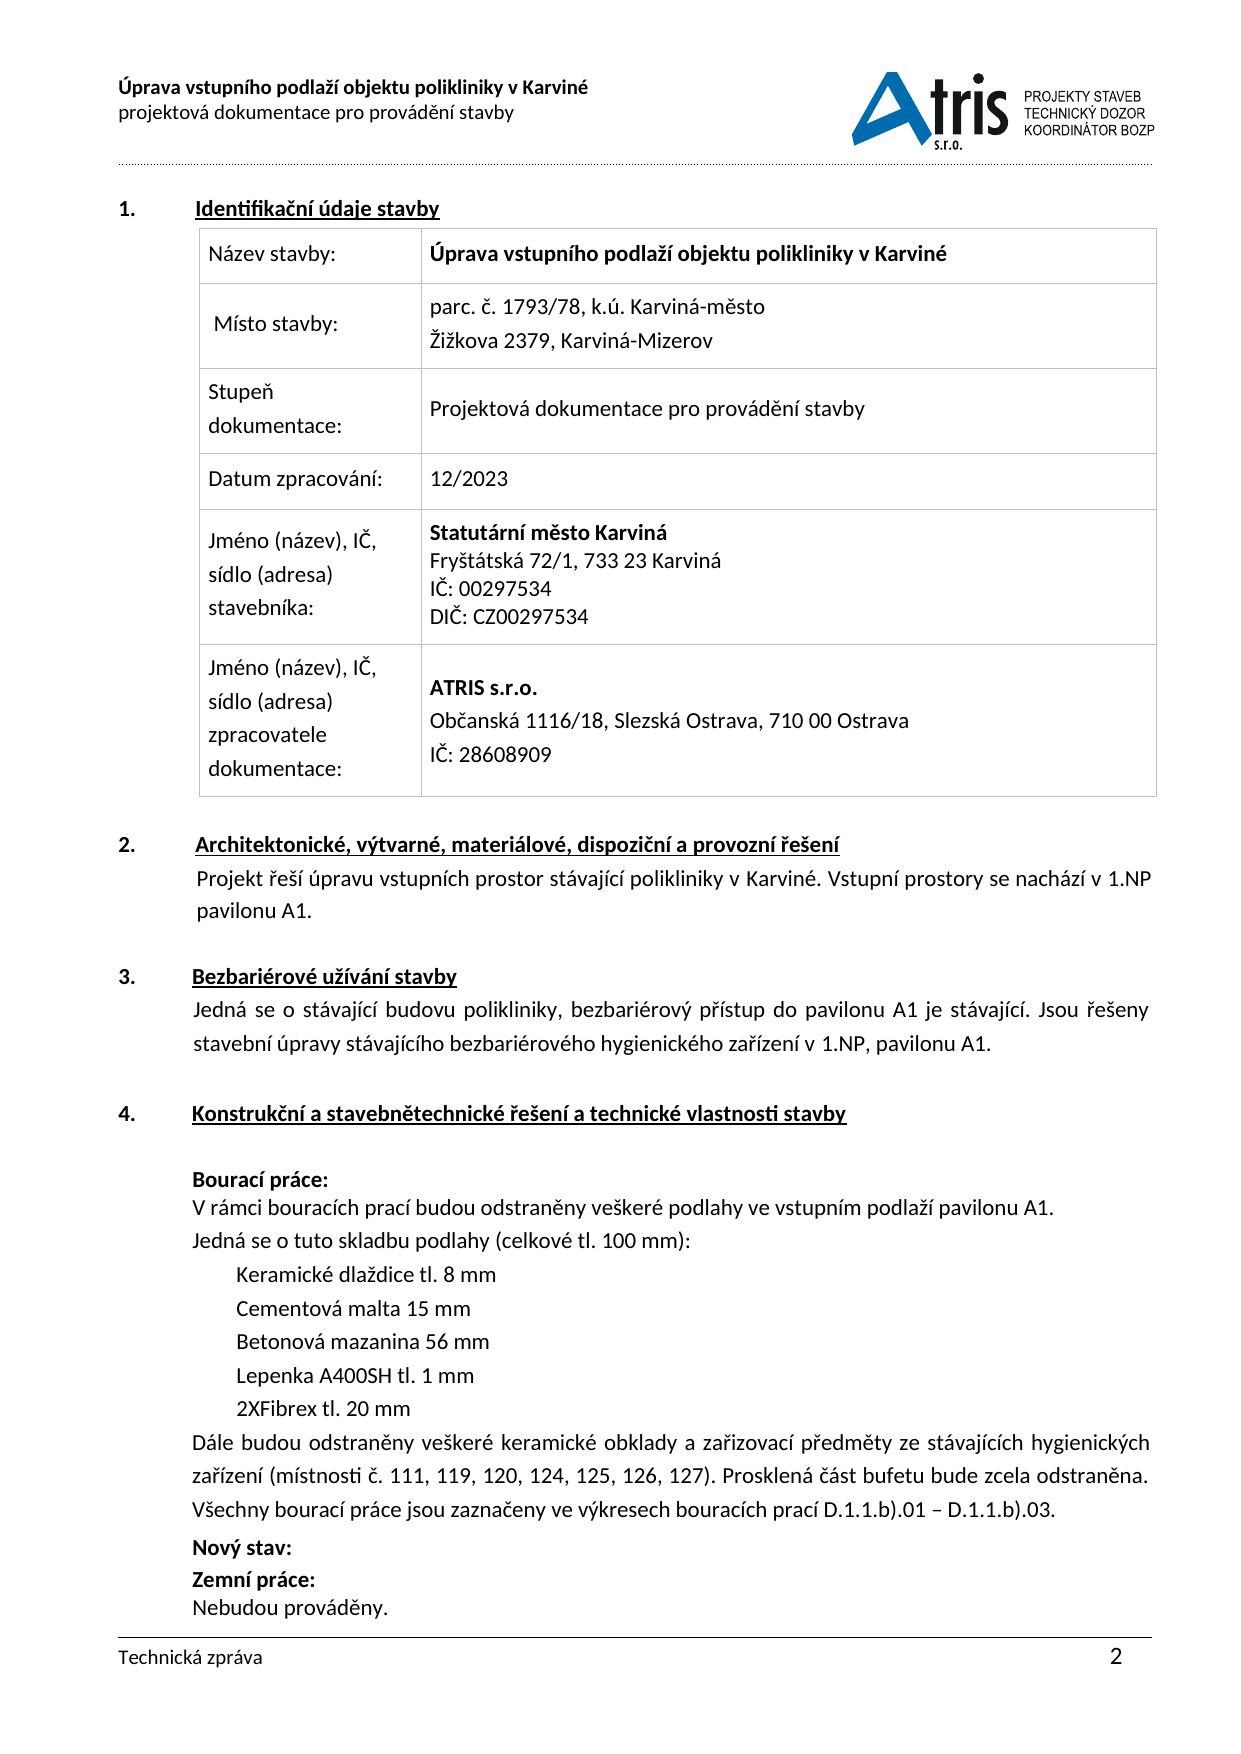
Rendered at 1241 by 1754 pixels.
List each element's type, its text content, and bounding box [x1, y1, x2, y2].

table_cell Místo stavby: [200, 284, 421, 368]
table_cell Projektová dokumentace pro provádění stavby [422, 369, 1156, 453]
subtitle Nový stav: [118, 1533, 1152, 1561]
table_cell Jméno (název), IČ, sídlo (adresa) zpracovatele dokumentace: [200, 645, 421, 796]
text Nebudou prováděny. [118, 1593, 1152, 1621]
table_cell Jméno (název), IČ, sídlo (adresa) stavebníka: [200, 510, 421, 644]
subtitle Zemní práce: [118, 1565, 1152, 1593]
list Konstrukční a stavebnětechnické řešení a technické vlastnosti stavby [118, 1099, 1152, 1127]
text Lepenka A400SH tl. 1 mm [162, 1361, 1152, 1389]
list Bezbariérové užívání stavby [118, 962, 1152, 990]
table_header Úprava vstupního podlaží objektu polikliniky v Karviné [422, 229, 1156, 283]
text Cementová malta 15 mm [162, 1294, 1152, 1322]
list Identifikační údaje stavby [118, 194, 1152, 222]
text 2XFibrex tl. 20 mm [162, 1394, 1152, 1422]
table_cell Statutární město Karviná Fryštátská 72/1, 733 23 Karviná IČ: 00297534 DIČ: CZ00297534 [422, 510, 1156, 644]
table_cell parc. č. 1793/78, k.ú. Karviná-město Žižkova 2379, Karviná-Mizerov [422, 284, 1156, 368]
text Keramické dlaždice tl. 8 mm [162, 1260, 1152, 1288]
table_cell Datum zpracování: [200, 454, 421, 508]
text V rámci bouracích prací budou odstraněny veškeré podlahy ve vstupním podlaží pavilonu A1. [118, 1193, 1152, 1221]
list Jedná se o stávající budovu polikliniky, bezbariérový přístup do pavilonu A1 je stávající. Jsou řešeny stavební úpravy stávajícího bezbariérového hygienického zařízení v 1.NP, pavilonu A1. [193, 996, 1152, 1057]
list Architektonické, výtvarné, materiálové, dispoziční a provozní řešení [118, 831, 1152, 859]
table_header Název stavby: [200, 229, 421, 283]
text Betonová mazanina 56 mm [162, 1327, 1152, 1355]
list Projekt řeší úpravu vstupních prostor stávající polikliniky v Karviné. Vstupní prostory se nachází v 1.NP pavilonu A1. [196, 864, 1152, 924]
text Dále budou odstraněny veškeré keramické obklady a zařizovací předměty ze stávajících hygienických zařízení (místnosti č. 111, 119, 120, 124, 125, 126, 127). Prosklená část bufetu bude zcela odstraněna. Všechny bourací práce jsou zaznačeny ve výkresech bouracích prací D.1.1.b).01 – D.1.1.b).03. [192, 1428, 1152, 1523]
subtitle Bourací práce: [118, 1165, 1152, 1193]
table_cell Stupeň dokumentace: [200, 369, 421, 453]
table_cell 12/2023 [422, 454, 1156, 508]
text Jedná se o tuto skladbu podlahy (celkové tl. 100 mm): [118, 1227, 1152, 1254]
table_cell ATRIS s.r.o. Občanská 1116/18, Slezská Ostrava, 710 00 Ostrava IČ: 28608909 [422, 645, 1156, 796]
